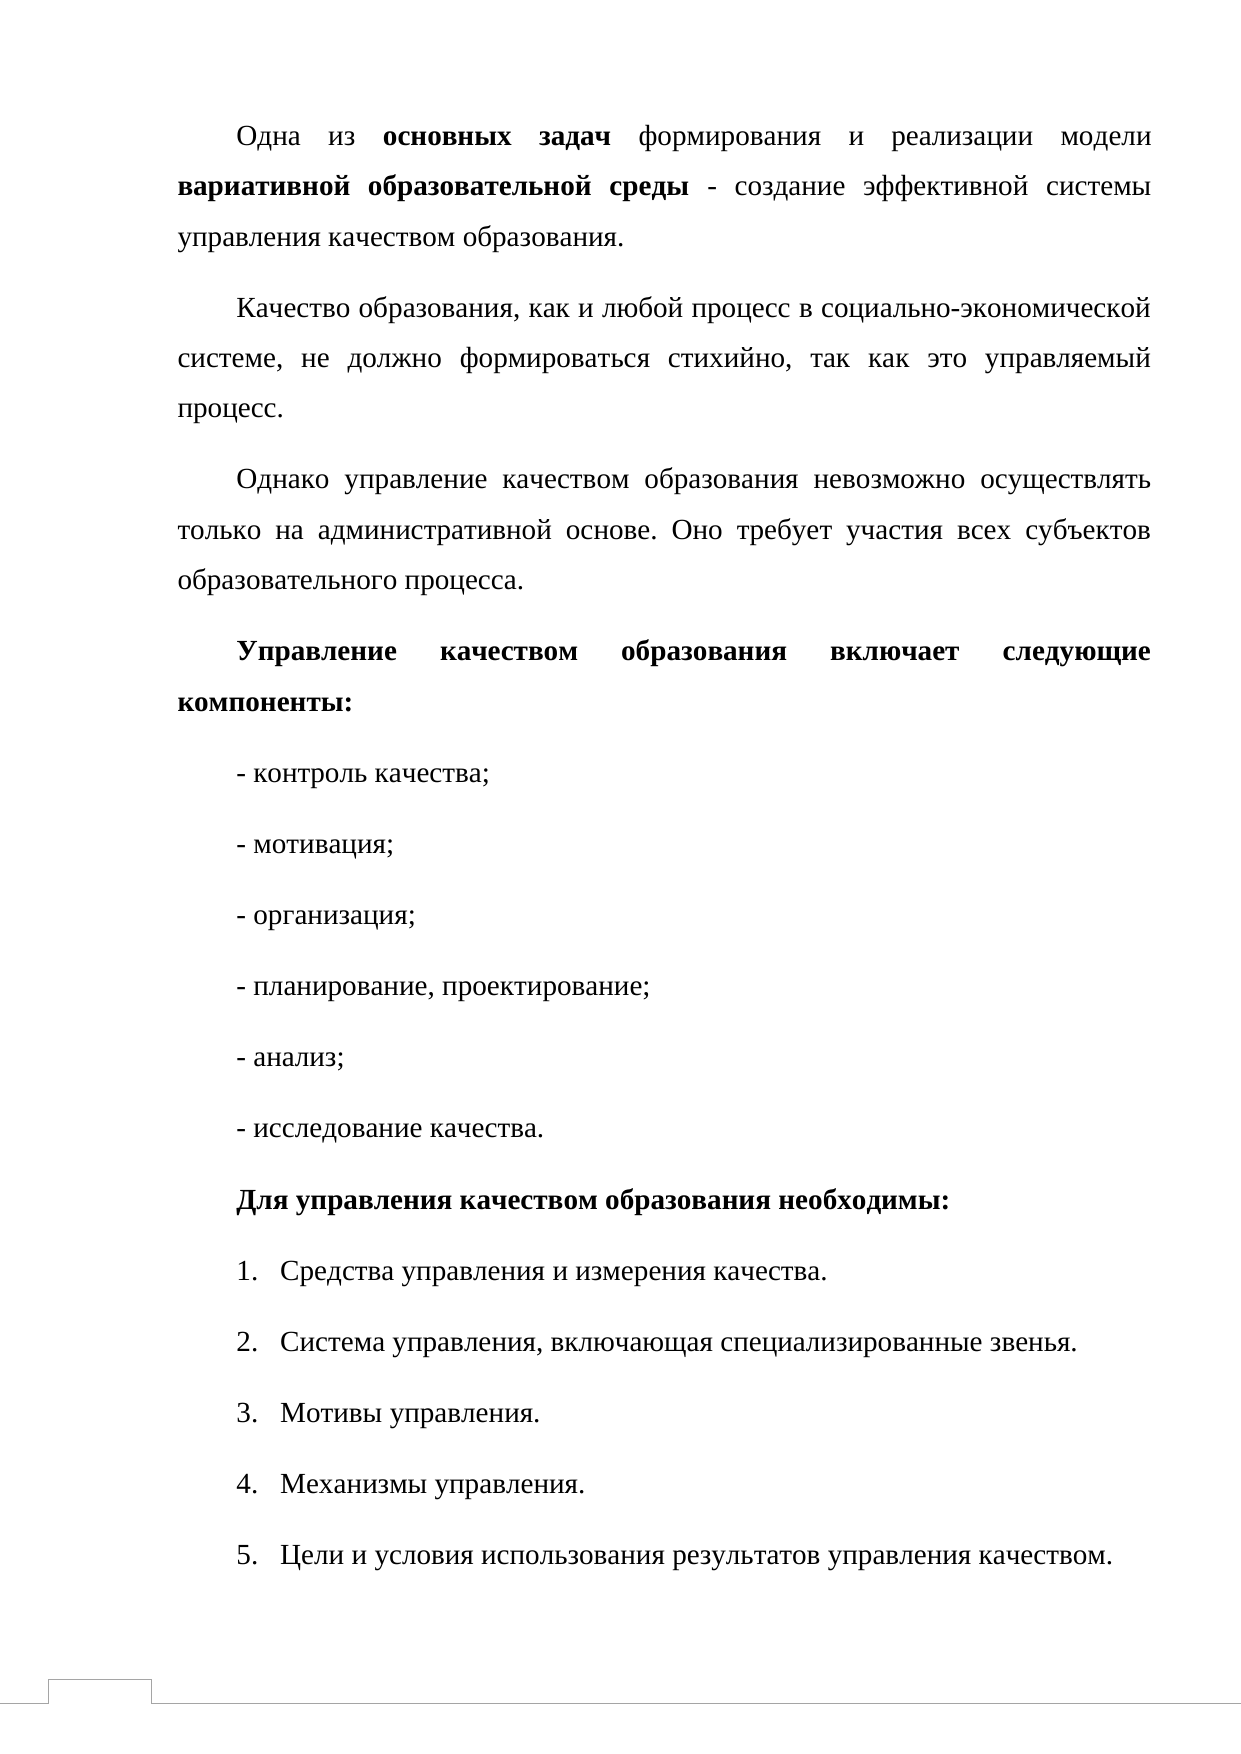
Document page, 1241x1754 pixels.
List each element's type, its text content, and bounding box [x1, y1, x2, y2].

text 4. Механизмы управления. [177, 1466, 1152, 1500]
text - контроль качества; [177, 755, 1152, 788]
text Управление качеством образования включает следующие компоненты: [177, 633, 1152, 717]
text 2. Система управления, включающая специализированные звенья. [177, 1324, 1152, 1358]
text Качество образования, как и любой процесс в социально-экономической системе, не должно формироваться стихийно, так как это управляемый процесс. [177, 290, 1152, 424]
text Одна из основных задач формирования и реализации модели вариативной образовательной среды - создание эффективной системы управления качеством образования. [177, 118, 1152, 252]
text 5. Цели и условия использования результатов управления качеством. [177, 1537, 1152, 1571]
text - анализ; [177, 1039, 1152, 1073]
text Для управления качеством образования необходимы: [177, 1182, 1152, 1215]
text - исследование качества. [177, 1111, 1152, 1144]
text - организация; [177, 897, 1152, 931]
text 3. Мотивы управления. [177, 1395, 1152, 1429]
text - планирование, проектирование; [177, 968, 1152, 1002]
text - мотивация; [177, 826, 1152, 859]
text Однако управление качеством образования невозможно осуществлять только на административной основе. Оно требует участия всех субъектов образовательного процесса. [177, 462, 1152, 596]
text 1. Средства управления и измерения качества. [177, 1253, 1152, 1286]
